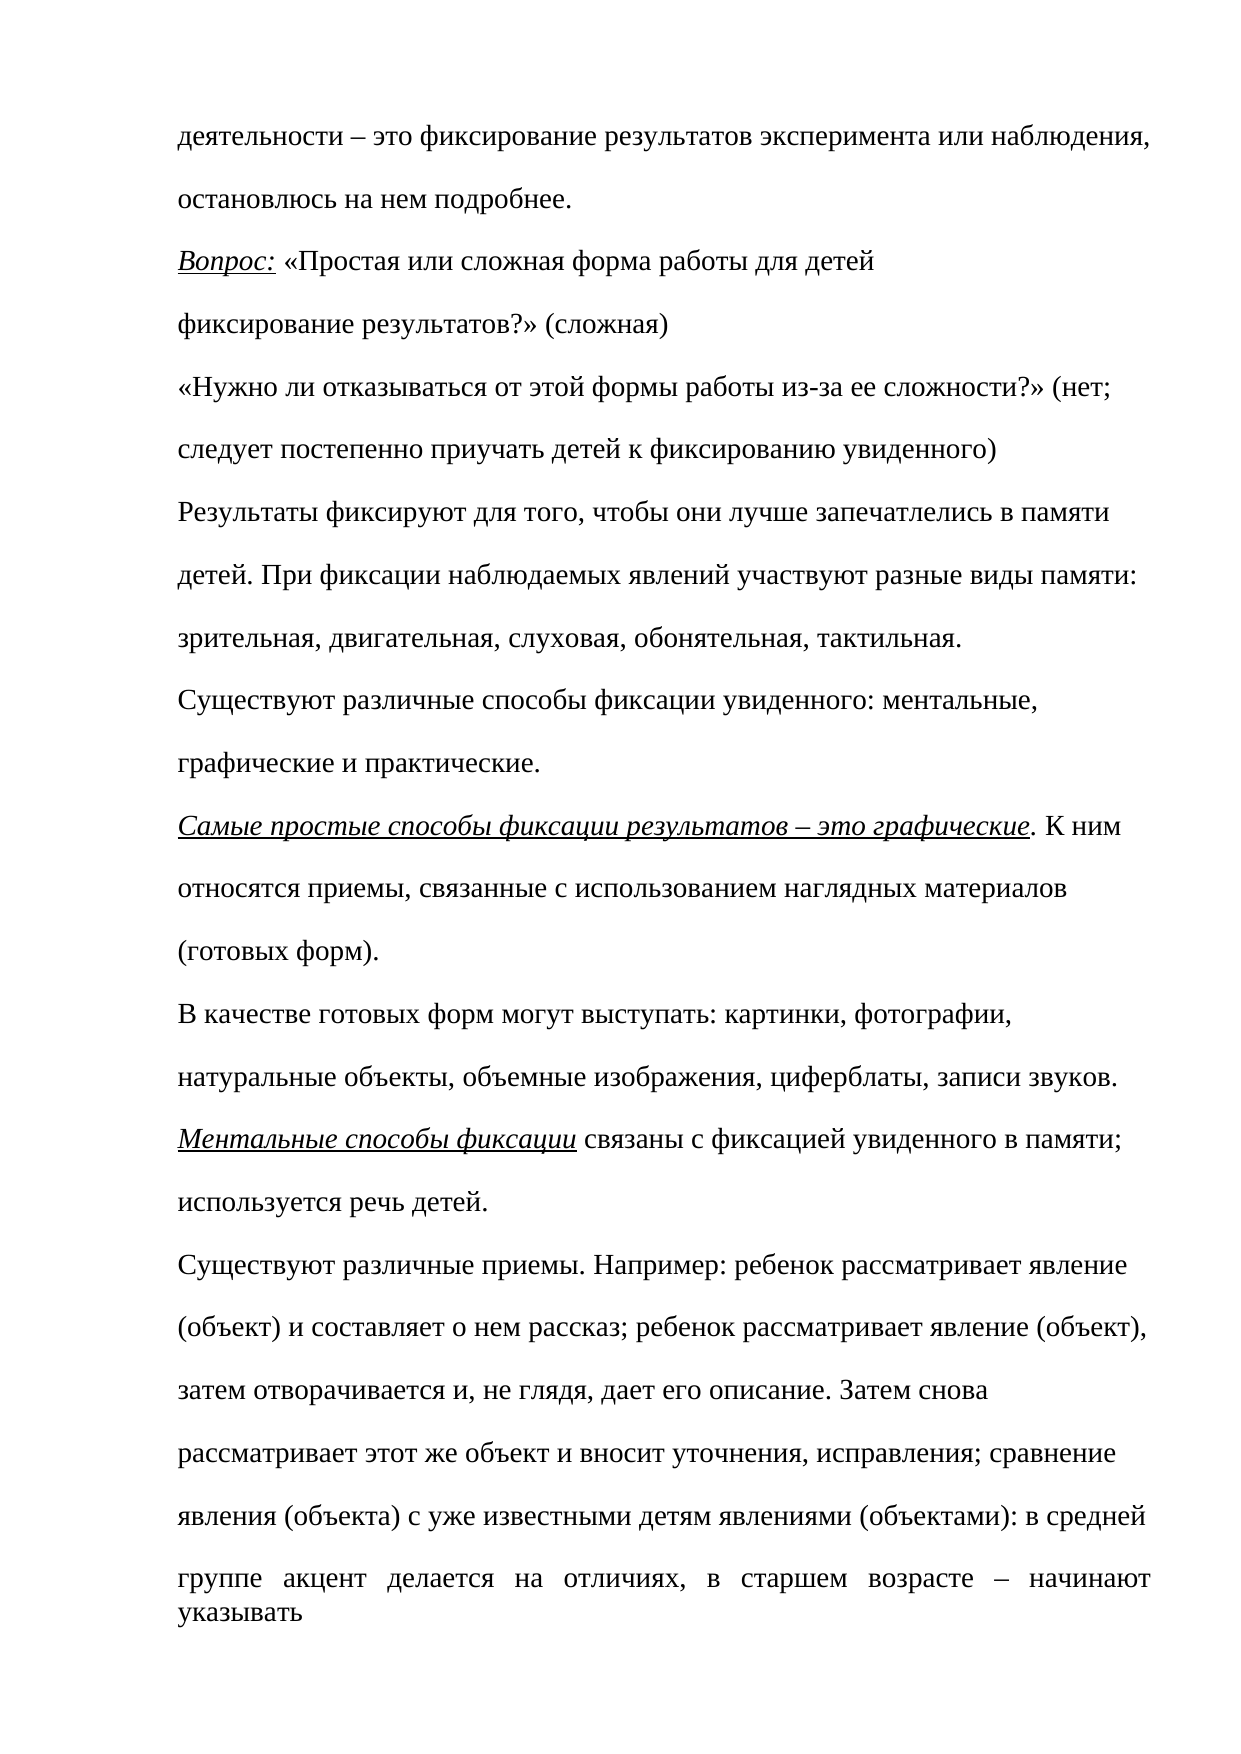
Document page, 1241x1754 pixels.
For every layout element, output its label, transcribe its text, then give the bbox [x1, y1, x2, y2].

text группе акцент делается на отличиях, в старшем возрасте – начинают указывать [177, 1560, 1152, 1627]
text Существуют различные приемы. Например: ребенок рассматривает явление [177, 1247, 1152, 1280]
text остановлюсь на нем подробнее. [177, 181, 1152, 214]
text следует постепенно приучать детей к фиксированию увиденного) [177, 432, 1152, 465]
text используется речь детей. [177, 1184, 1152, 1218]
text явления (объекта) с уже известными детям явлениями (объектами): в средней [177, 1498, 1152, 1531]
text Существуют различные способы фиксации увиденного: ментальные, [177, 682, 1152, 716]
text относятся приемы, связанные с использованием наглядных материалов [177, 871, 1152, 904]
text (объект) и составляет о нем рассказ; ребенок рассматривает явление (объект), [177, 1309, 1152, 1343]
text (готовых форм). [177, 933, 1152, 967]
text затем отворачивается и, не глядя, дает его описание. Затем снова [177, 1372, 1152, 1406]
text детей. При фиксации наблюдаемых явлений участвуют разные виды памяти: [177, 557, 1152, 591]
text Самые простые способы фиксации результатов – это графические. К ним [177, 808, 1152, 841]
text натуральные объекты, объемные изображения, циферблаты, записи звуков. [177, 1059, 1152, 1092]
text Ментальные способы фиксации связаны с фиксацией увиденного в памяти; [177, 1121, 1152, 1155]
text Вопрос: «Простая или сложная форма работы для детей [177, 243, 1152, 277]
text деятельности – это фиксирование результатов эксперимента или наблюдения, [177, 118, 1152, 152]
text «Нужно ли отказываться от этой формы работы из-за ее сложности?» (нет; [177, 369, 1152, 402]
text зрительная, двигательная, слуховая, обонятельная, тактильная. [177, 620, 1152, 653]
text рассматривает этот же объект и вносит уточнения, исправления; сравнение [177, 1435, 1152, 1468]
text графические и практические. [177, 745, 1152, 779]
text фиксирование результатов?» (сложная) [177, 306, 1152, 340]
text Результаты фиксируют для того, чтобы они лучше запечатлелись в памяти [177, 494, 1152, 528]
text В качестве готовых форм могут выступать: картинки, фотографии, [177, 996, 1152, 1029]
